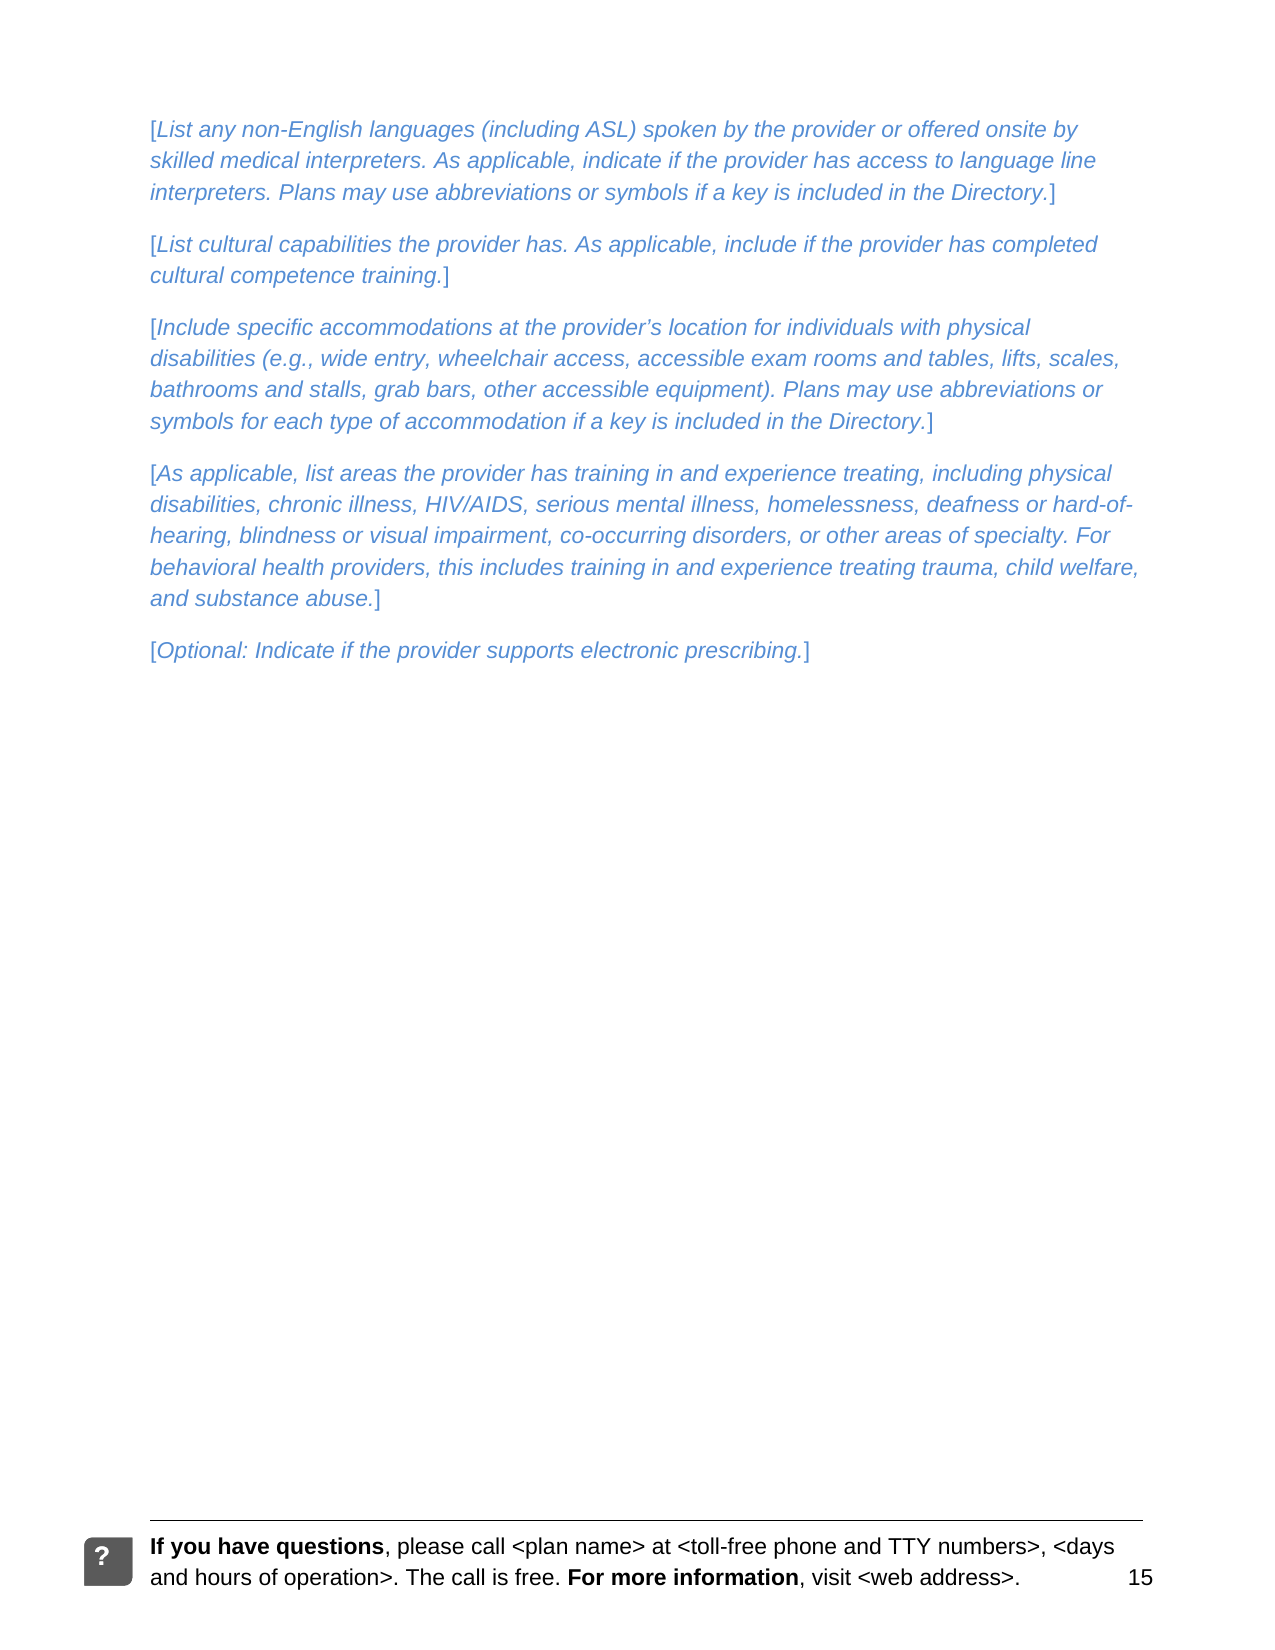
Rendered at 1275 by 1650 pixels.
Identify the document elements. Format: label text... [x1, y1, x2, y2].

text [As applicable, list areas the provider has training in and experience treating, including physical disabilities, chronic illness, HIV/AIDS, serious mental illness, homelessness, deafness or hard-of-hearing, blindness or visual impairment, co-occurring disorders, or other areas of specialty. For behavioral health providers, this includes training in and experience treating trauma, child welfare, and substance abuse.] [150, 456, 1143, 612]
text [Optional: Indicate if the provider supports electronic prescribing.] [150, 633, 1143, 664]
text [List any non-English languages (including ASL) spoken by the provider or offered onsite by skilled medical interpreters. As applicable, indicate if the provider has access to language line interpreters. Plans may use abbreviations or symbols if a key is included in the Directory.] [150, 112, 1143, 206]
text [List cultural capabilities the provider has. As applicable, include if the provider has completed cultural competence training.] [150, 227, 1143, 289]
text [Include specific accommodations at the provider’s location for individuals with physical disabilities (e.g., wide entry, wheelchair access, accessible exam rooms and tables, lifts, scales, bathrooms and stalls, grab bars, other accessible equipment). Plans may use abbreviations or symbols for each type of accommodation if a key is included in the Directory.] [150, 310, 1143, 435]
